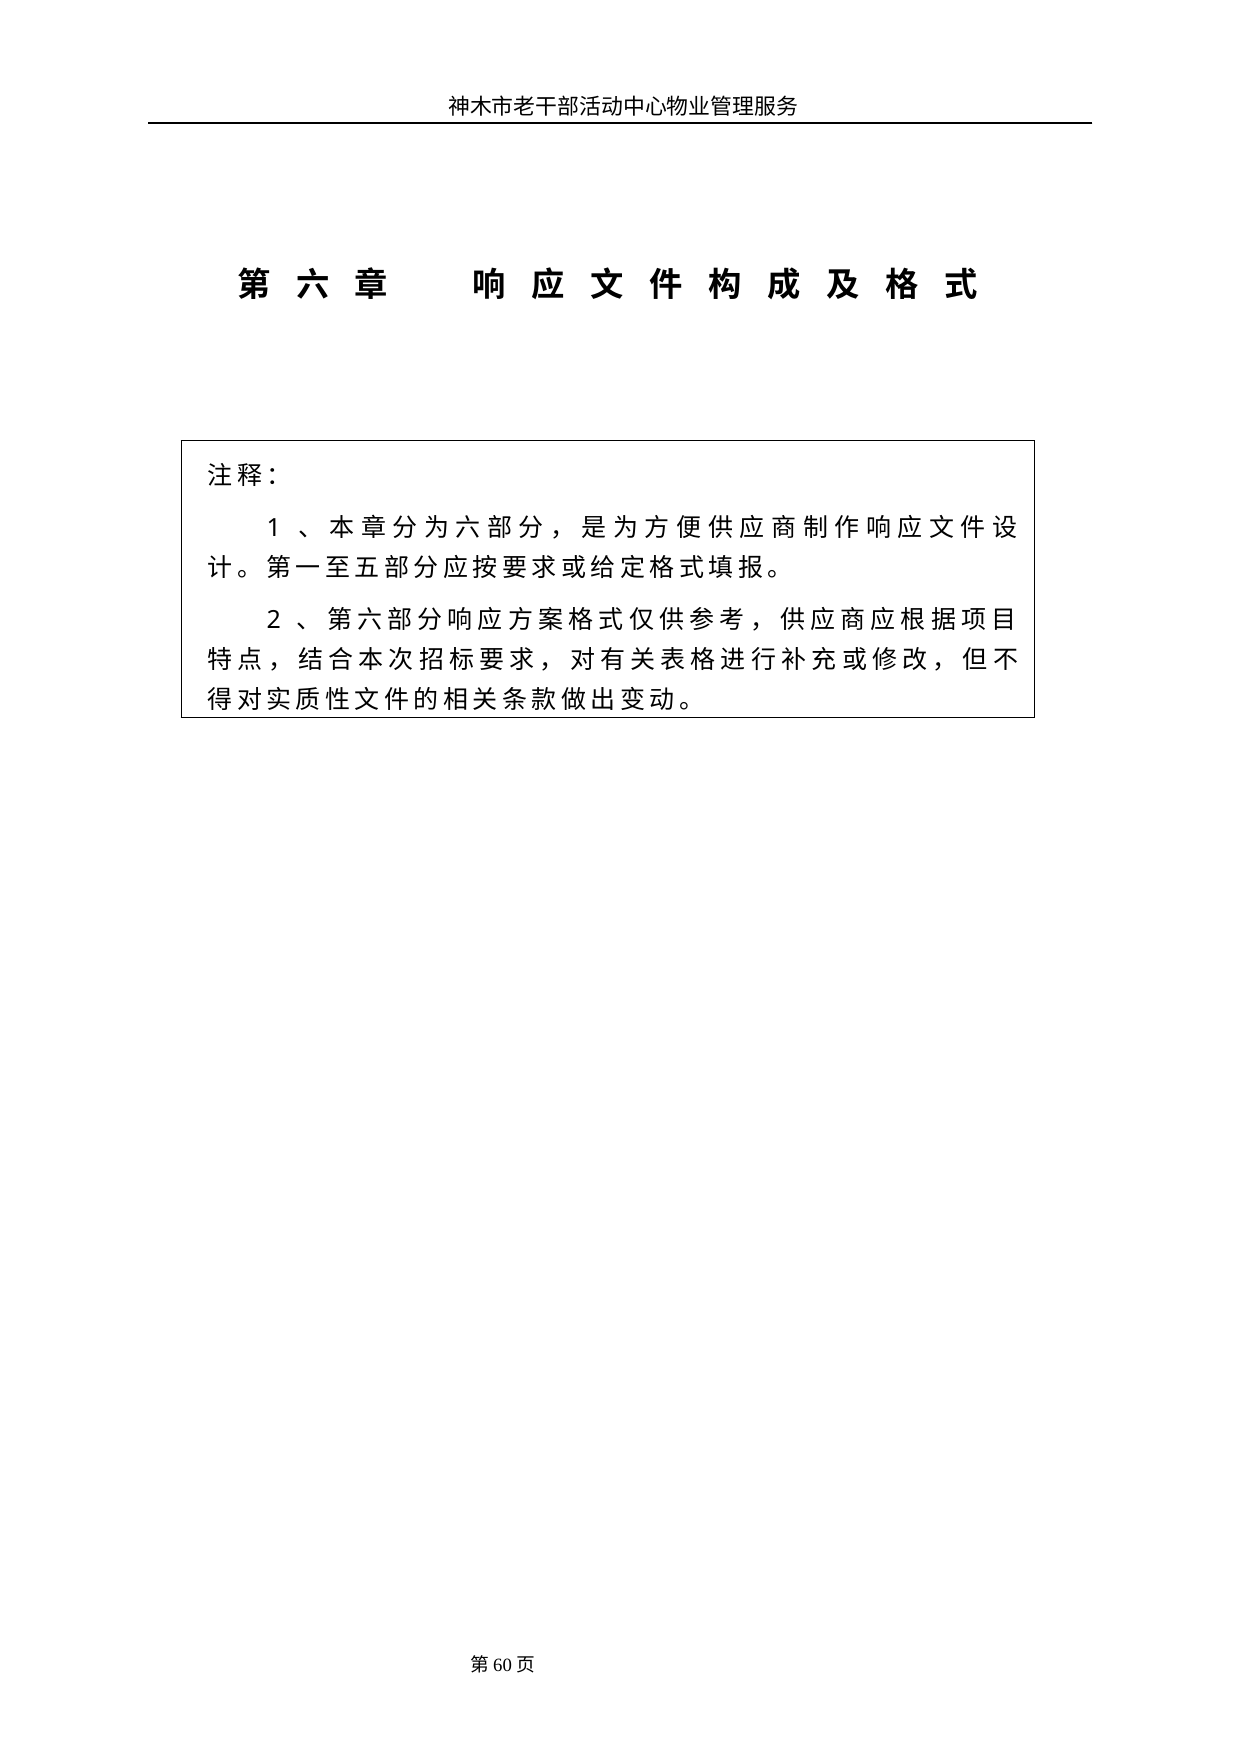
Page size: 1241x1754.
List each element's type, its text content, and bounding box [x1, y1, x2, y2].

text 第六章 响应文件构成及格式 [148, 242, 1092, 321]
table_header 注释： 1、本章分为六部分，是为方便供应商制作响应文件设计。第一至五部分应按要求或给定格式填报。 2、第六部分响应方案格式仅供参考，供应商应根据项目特点，结合本次招标要求，对有关表格进行补充或修改，但不得对实质性文件的相关条款做出变动。 [182, 441, 1034, 717]
